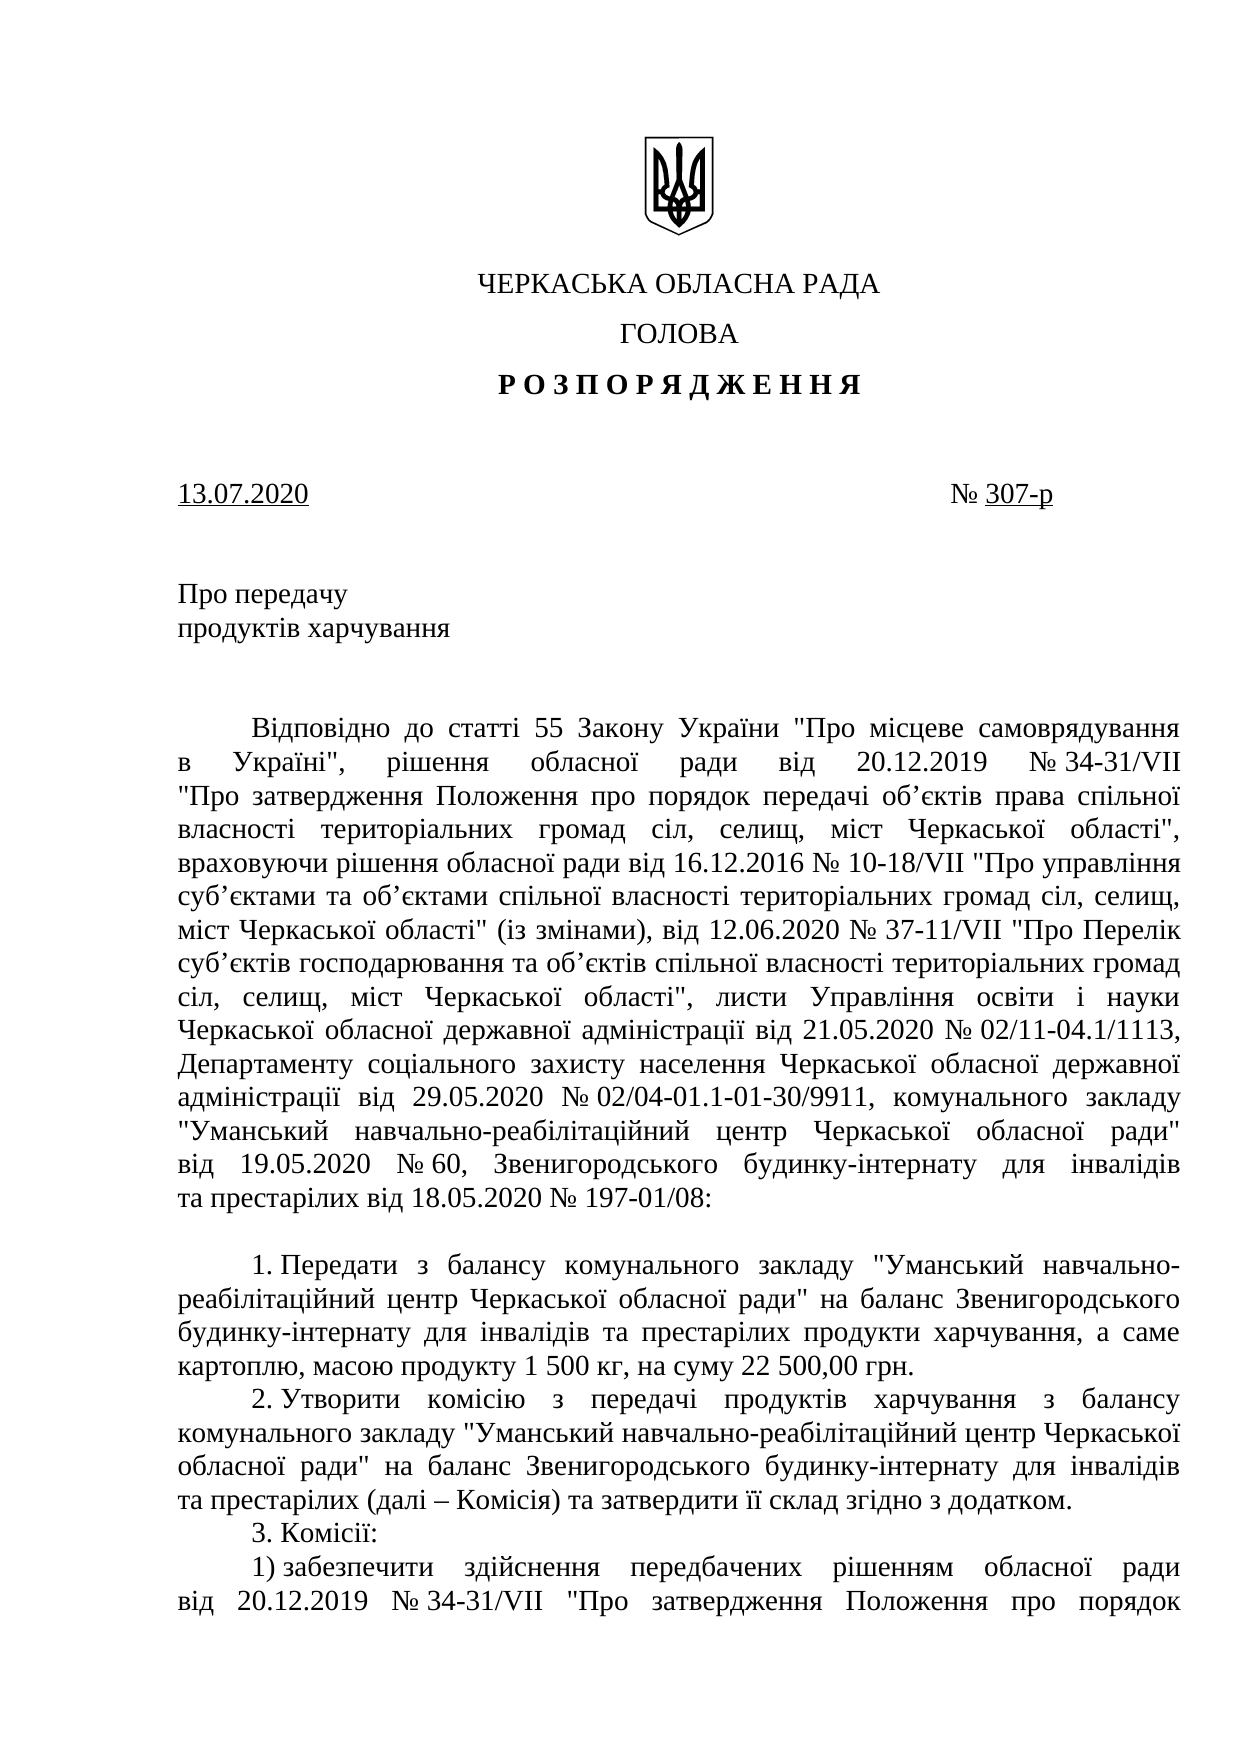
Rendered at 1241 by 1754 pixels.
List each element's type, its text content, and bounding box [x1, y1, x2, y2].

text Відповідно до статті 55 Закону України "Про місцеве самоврядування в Україні", рішення обласної ради від 20.12.2019 № 34-31/VII "Про затвердження Положення про порядок передачі об’єктів права спільної власності територіальних громад сіл, селищ, міст Черкаської області", враховуючи рішення обласної ради від 16.12.2016 № 10-18/VII "Про управління суб’єктами та об’єктами спільної власності територіальних громад сіл, селищ, міст Черкаської області" (із змінами), від 12.06.2020 № 37-11/VII "Про Перелік суб’єктів господарювання та об’єктів спільної власності територіальних громад сіл, селищ, міст Черкаської області", листи Управління освіти і науки Черкаської обласної державної адміністрації від 21.05.2020 № 02/11-04.1/1113, Департаменту соціального захисту населення Черкаської обласної державної адміністрації від 29.05.2020 № 02/04-01.1-01-30/9911, комунального закладу "Уманський навчально-реабілітаційний центр Черкаської обласної ради" від 19.05.2020 № 60, Звенигородського будинку-інтернату для інвалідів та престарілих від 18.05.2020 № 197-01/08: [177, 711, 1181, 1214]
text Р О З П О Р Я Д Ж Е Н Н Я [177, 367, 1181, 400]
text ГОЛОВА [177, 317, 1181, 350]
text 1. Передати з балансу комунального закладу "Уманський навчально-реабілітаційний центр Черкаської обласної ради" на баланс Звенигородського будинку-інтернату для інвалідів та престарілих продукти харчування, а саме картоплю, масою продукту 1 500 кг, на суму 22 500,00 грн. [177, 1247, 1181, 1381]
text 13.07.2020 № 307-р [177, 476, 1181, 509]
picture [622, 118, 736, 254]
text 3. Комісії: [177, 1516, 1181, 1549]
text 2. Утворити комісію з передачі продуктів харчування з балансу комунального закладу "Уманський навчально-реабілітаційний центр Черкаської обласної ради" на баланс Звенигородського будинку-інтернату для інвалідів та престарілих (далі – Комісія) та затвердити її склад згідно з додатком. [177, 1381, 1181, 1516]
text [177, 1549, 1181, 1616]
text продуктів харчування [177, 610, 1181, 643]
text Про передачу [177, 576, 1181, 610]
text ЧЕРКАСЬКА ОБЛАСНА РАДА [177, 266, 1181, 300]
